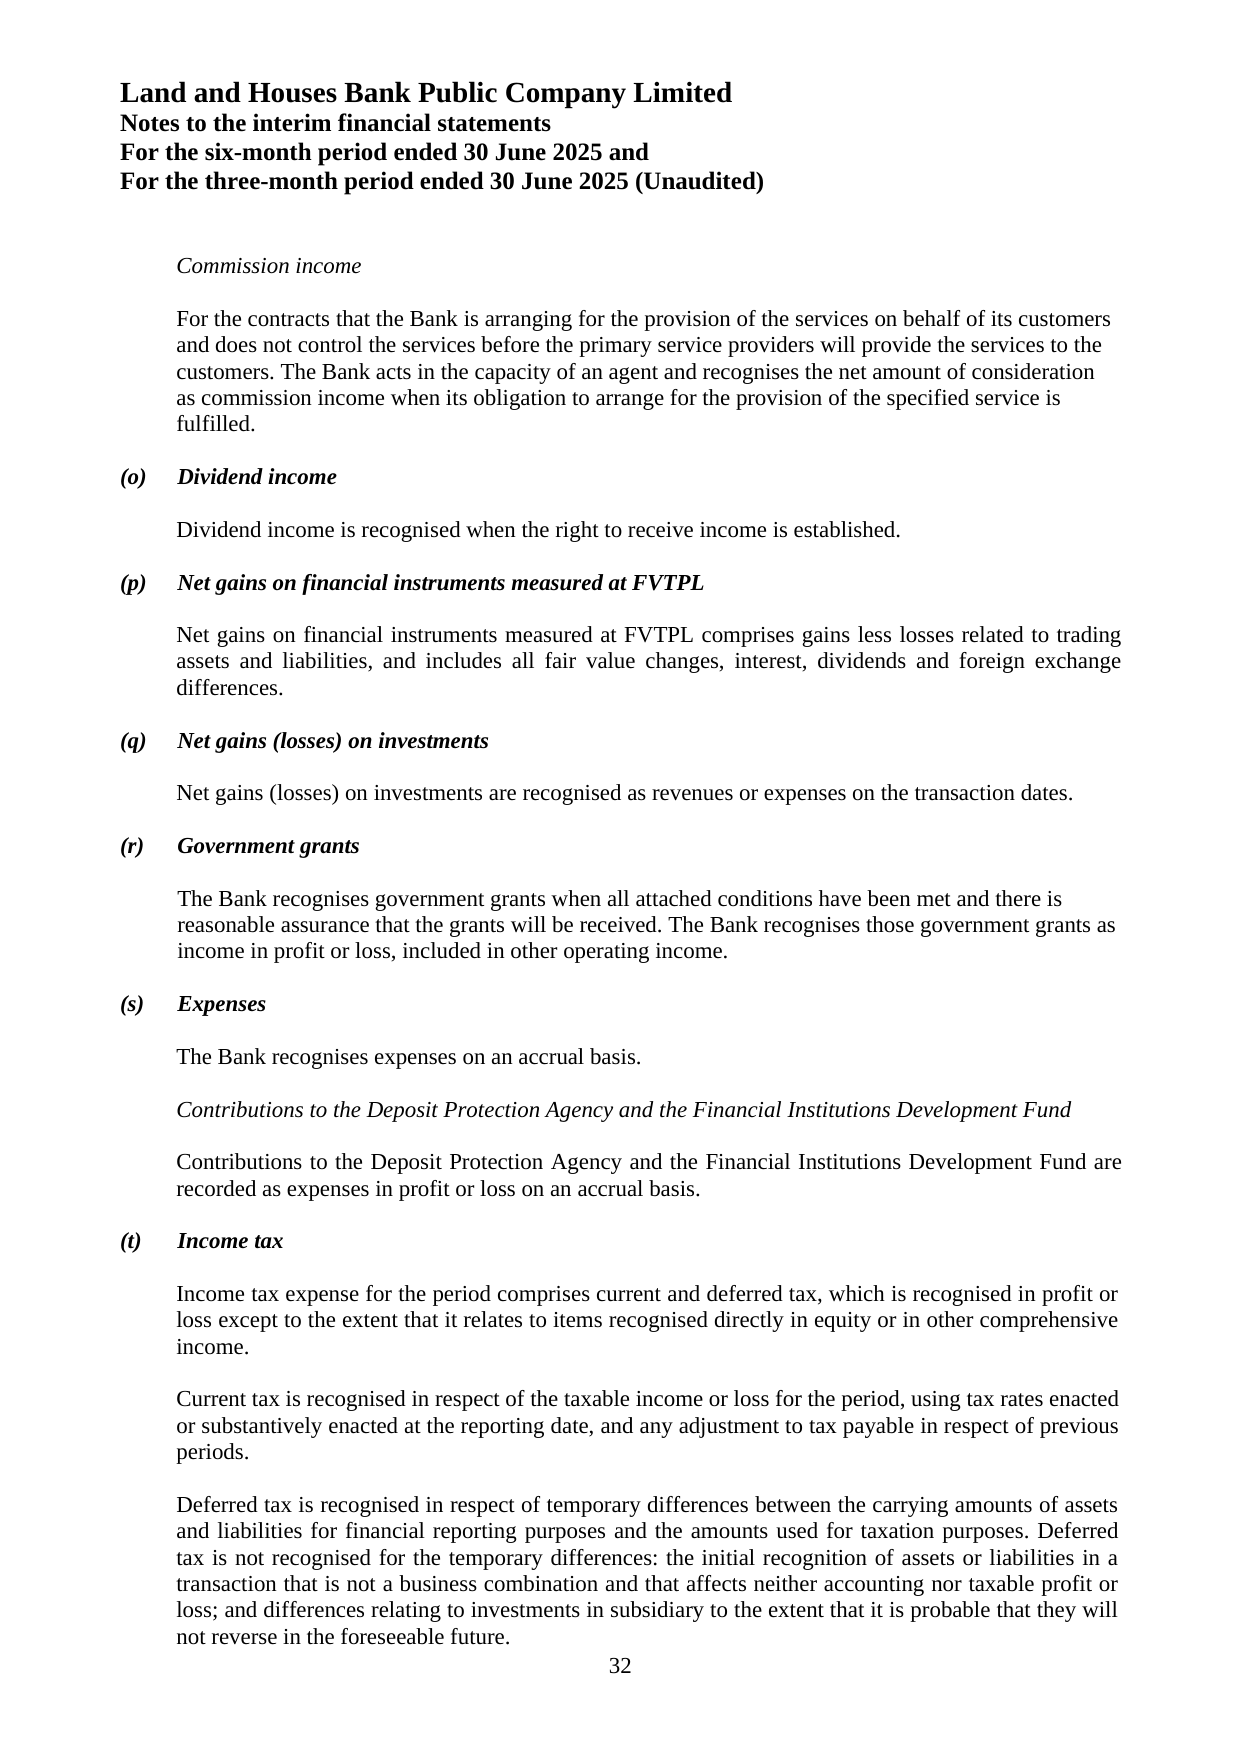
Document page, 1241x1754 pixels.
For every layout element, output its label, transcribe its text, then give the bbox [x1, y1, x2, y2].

text The Bank recognises expenses on an accrual basis. [176, 1043, 1123, 1069]
subtitle Income tax [120, 1227, 1120, 1254]
text The Bank recognises government grants when all attached conditions have been met and there is reasonable assurance that the grants will be received. The Bank recognises those government grants as income in profit or loss, included in other operating income. [177, 885, 1120, 964]
text Current tax is recognised in respect of the taxable income or loss for the period, using tax rates enacted or substantively enacted at the reporting date, and any adjustment to tax payable in respect of previous periods. [176, 1386, 1120, 1464]
text Income tax expense for the period comprises current and deferred tax, which is recognised in profit or loss except to the extent that it relates to items recognised directly in equity or in other comprehensive income. [176, 1280, 1120, 1359]
text Contributions to the Deposit Protection Agency and the Financial Institutions Development Fund [176, 1096, 1123, 1122]
subtitle Net gains (losses) on investments [120, 727, 1120, 753]
subtitle Government grants [120, 832, 1120, 858]
subtitle Net gains on financial instruments measured at FVTPL [120, 568, 1120, 595]
text For the contracts that the Bank is arranging for the provision of the services on behalf of its customers and does not control the services before the primary service providers will provide the services to the customers. The Bank acts in the capacity of an agent and recognises the net amount of consideration as commission income when its obligation to arrange for the provision of the specified service is fulfilled. [176, 305, 1120, 437]
subtitle Expenses [120, 990, 1120, 1017]
subtitle Dividend income [120, 463, 1120, 489]
text Commission income [176, 252, 1120, 279]
text Contributions to the Deposit Protection Agency and the Financial Institutions Development Fund are recorded as expenses in profit or loss on an accrual basis. [176, 1148, 1123, 1201]
text Net gains (losses) on investments are recognised as revenues or expenses on the transaction dates. [176, 779, 1123, 806]
text Net gains on financial instruments measured at FVTPL comprises gains less losses related to trading assets and liabilities, and includes all fair value changes, interest, dividends and foreign exchange differences. [176, 621, 1123, 700]
text Dividend income is recognised when the right to receive income is established. [176, 516, 1123, 542]
text Deferred tax is recognised in respect of temporary differences between the carrying amounts of assets and liabilities for financial reporting purposes and the amounts used for taxation purposes. Deferred tax is not recognised for the temporary differences: the initial recognition of assets or liabilities in a transaction that is not a business combination and that affects neither accounting nor taxable profit or loss; and differences relating to investments in subsidiary to the extent that it is probable that they will not reverse in the foreseeable future. [176, 1491, 1120, 1649]
